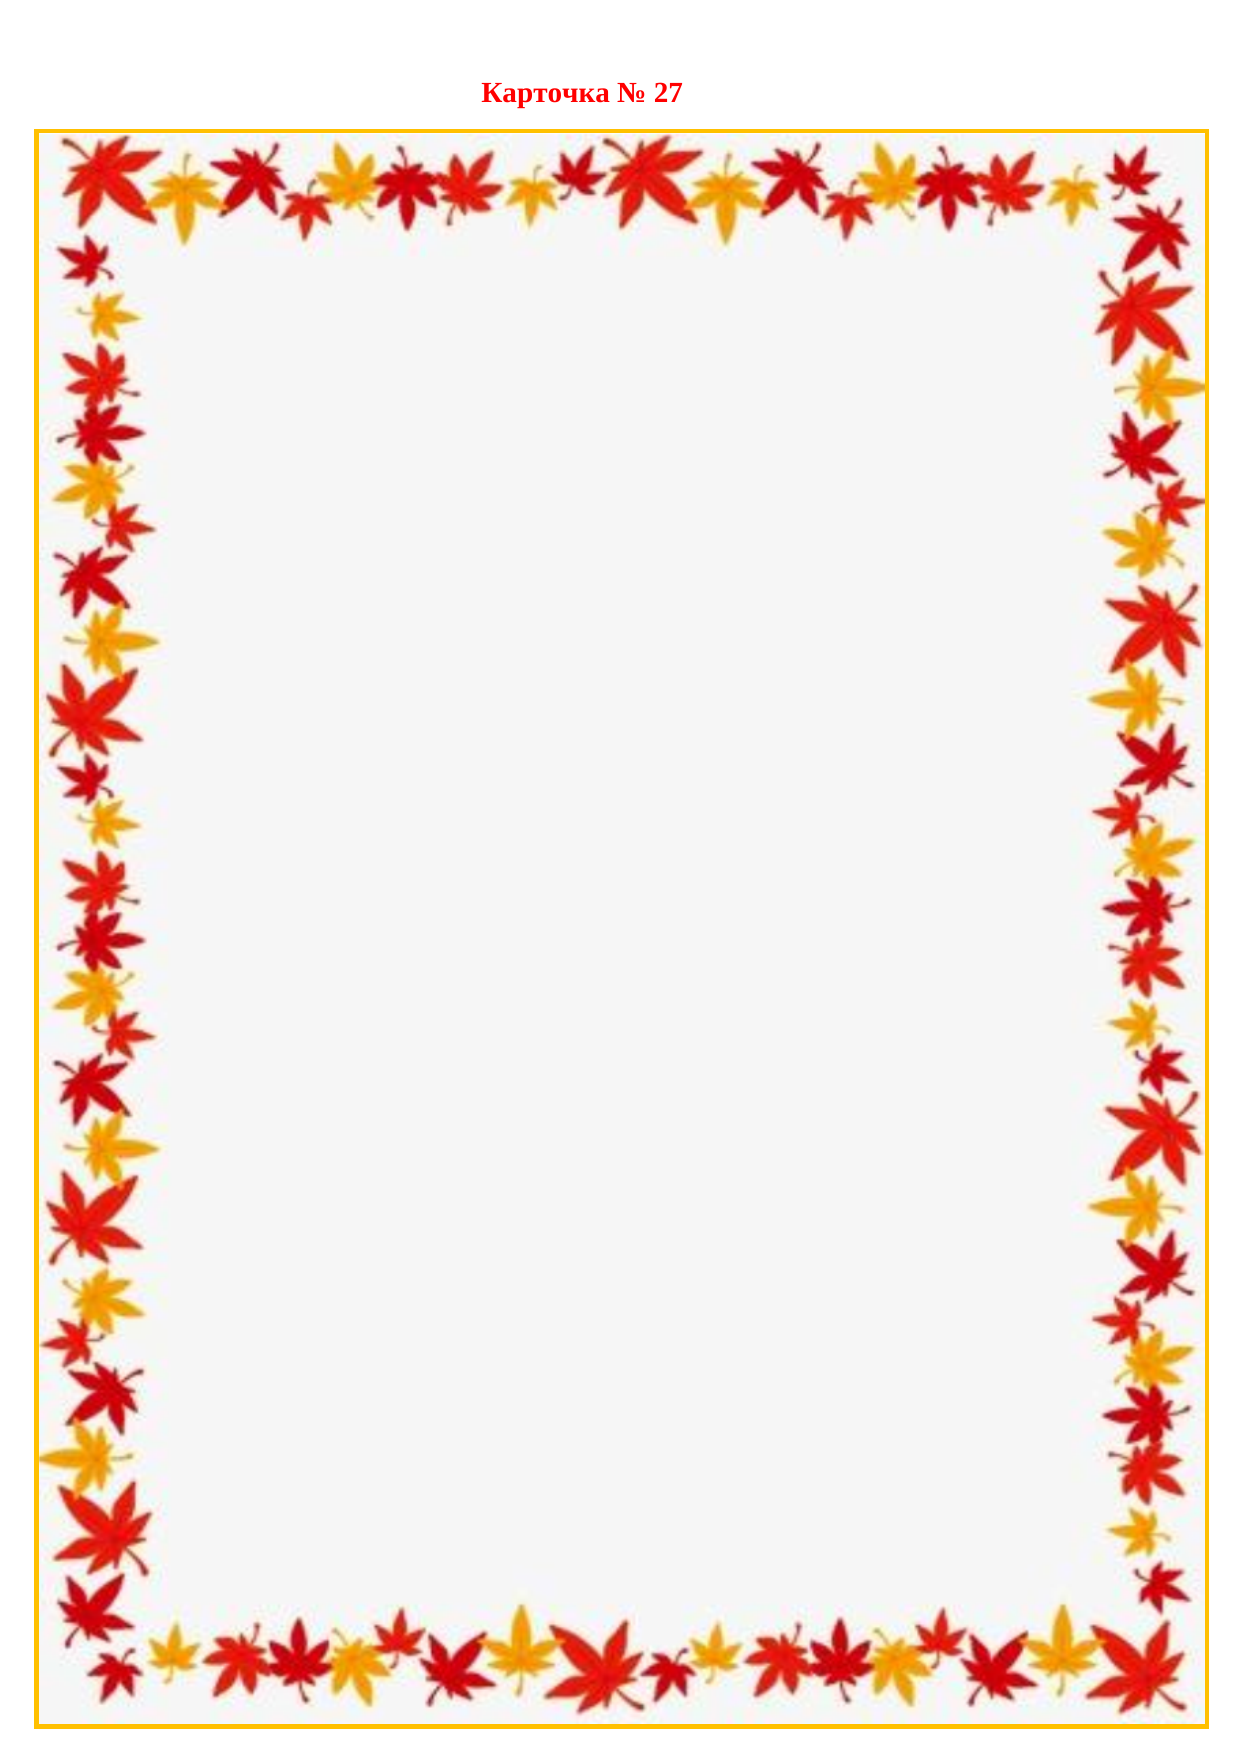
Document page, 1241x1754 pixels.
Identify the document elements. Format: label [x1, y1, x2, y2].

picture [40, 135, 1205, 1724]
